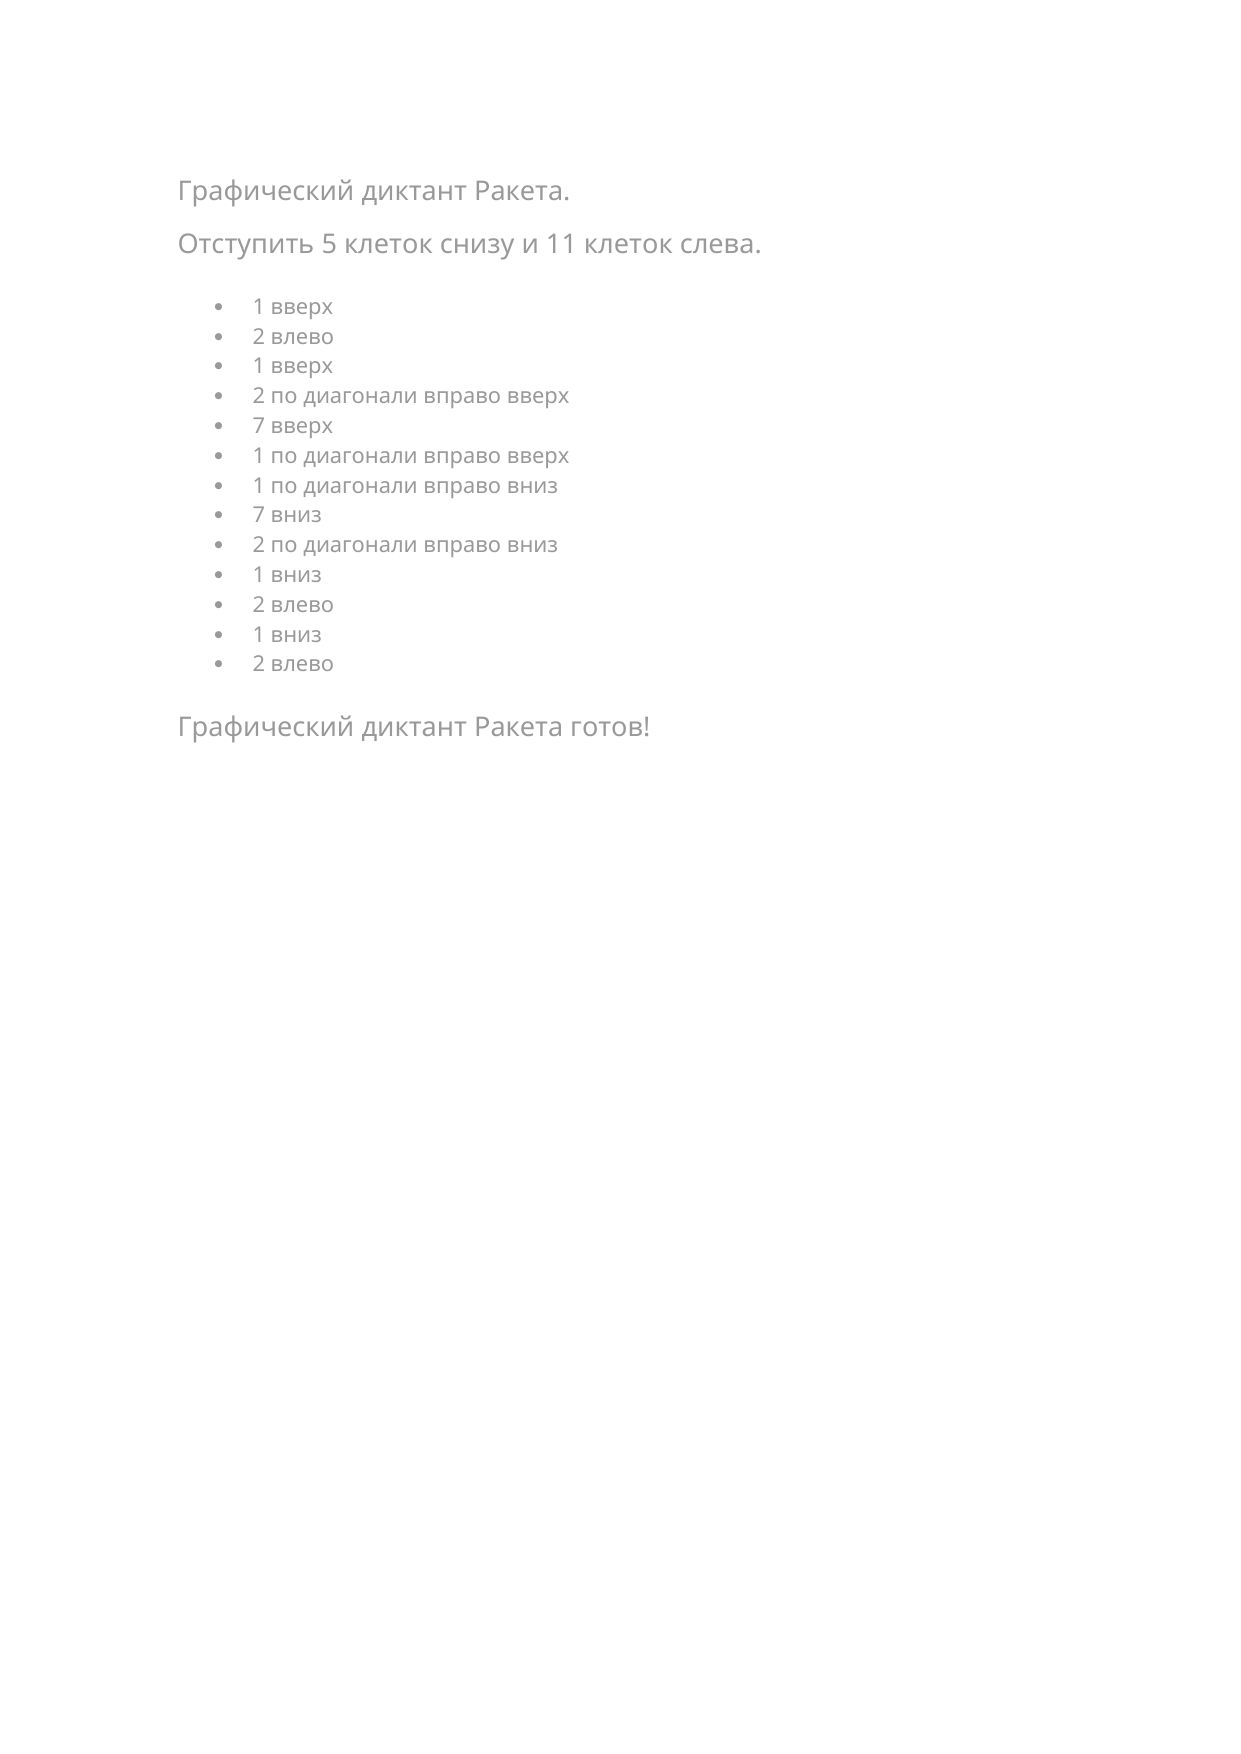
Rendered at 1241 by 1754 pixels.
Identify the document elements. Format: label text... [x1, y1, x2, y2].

list 2 влево [215, 321, 1152, 350]
list 7 вверх [215, 410, 1152, 440]
text Графический диктант Ракета готов! [177, 707, 1152, 744]
text Отступить 5 клеток снизу и 11 клеток слева. [177, 225, 1152, 262]
list 2 по диагонали вправо вниз [215, 529, 1152, 559]
text Графический диктант Ракета. [177, 171, 1152, 208]
list 1 по диагонали вправо вверх [215, 440, 1152, 469]
list 1 вниз [215, 559, 1152, 589]
list 2 влево [215, 648, 1152, 678]
list 1 по диагонали вправо вниз [215, 469, 1152, 499]
list 2 по диагонали вправо вверх [215, 380, 1152, 410]
list 2 влево [215, 589, 1152, 618]
list 1 вниз [215, 618, 1152, 648]
list 1 вверх [215, 350, 1152, 380]
list 7 вниз [215, 499, 1152, 529]
list 1 вверх [215, 291, 1152, 321]
